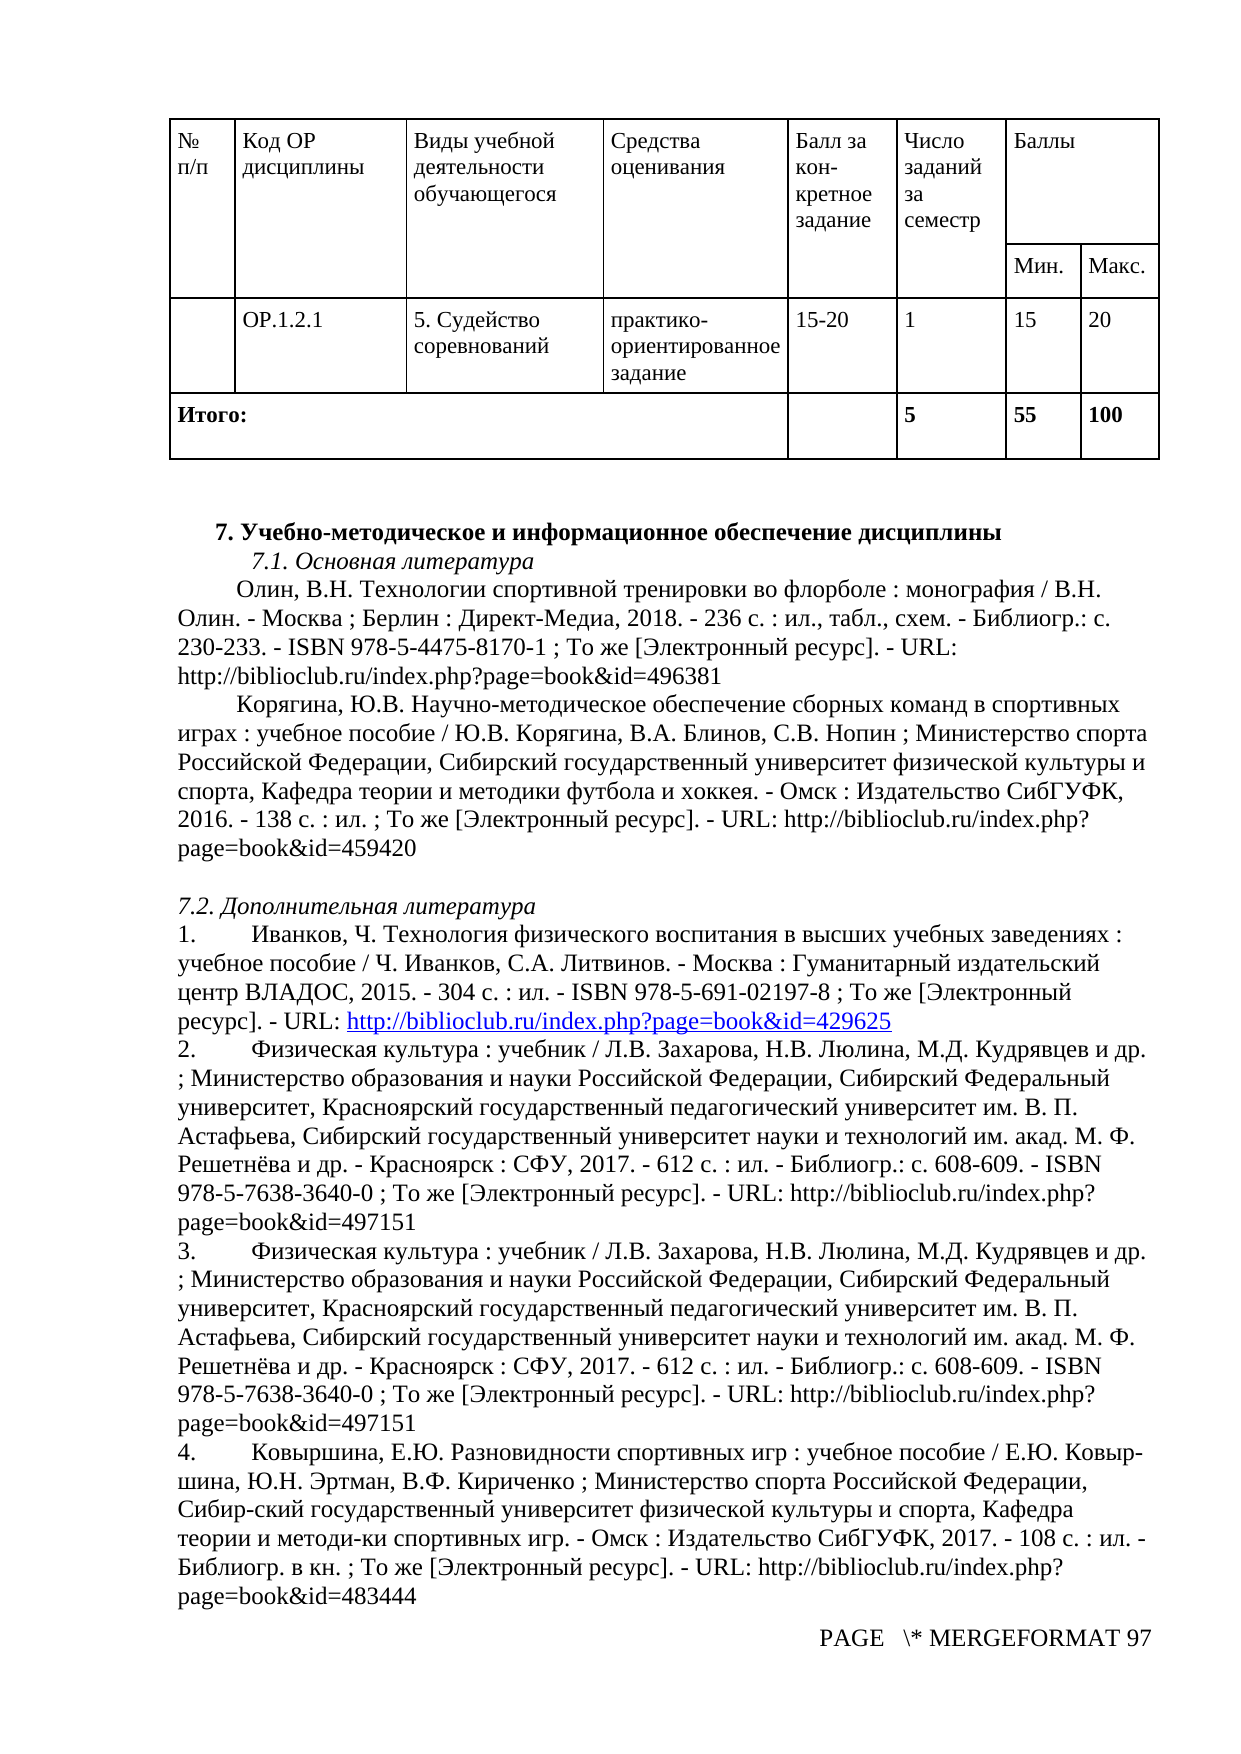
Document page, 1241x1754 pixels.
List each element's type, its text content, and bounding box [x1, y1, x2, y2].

table_cell 5 [898, 394, 1005, 458]
table_cell Итого: [171, 394, 787, 458]
text 2. Физическая культура : учебник / Л.В. Захарова, Н.В. Люлина, М.Д. Кудрявцев и др. ; Министерство образования и науки Российской Федерации, Сибирский Федеральный университет, Красноярский государственный педагогический университет им. В. П. Астафьева, Сибирский государственный университет науки и технологий им. акад. М. Ф. Решетнёва и др. - Красноярск : СФУ, 2017. - 612 с. : ил. - Библиогр.: с. 608-609. - ISBN 978-5-7638-3640-0 ; То же [Электронный ресурс]. - URL: http://biblioclub.ru/index.php?page=book&id=497151 [177, 1034, 1152, 1236]
text 7.1. Основная литература [177, 546, 1152, 574]
table_header Средства оценивания [604, 120, 787, 297]
table_header № п/п [171, 120, 234, 297]
text 4. Ковыршина, Е.Ю. Разновидности спортивных игр : учебное пособие / Е.Ю. Ковыр-шина, Ю.Н. Эртман, В.Ф. Кириченко ; Министерство спорта Российской Федерации, Сибир-ский государственный университет физической культуры и спорта, Кафедра теории и методи-ки спортивных игр. - Омск : Издательство СибГУФК, 2017. - 108 с. : ил. - Библиогр. в кн. ; То же [Электронный ресурс]. - URL: http://biblioclub.ru/index.php?page=book&id=483444 [177, 1437, 1152, 1609]
text 3. Физическая культура : учебник / Л.В. Захарова, Н.В. Люлина, М.Д. Кудрявцев и др. ; Министерство образования и науки Российской Федерации, Сибирский Федеральный университет, Красноярский государственный педагогический университет им. В. П. Астафьева, Сибирский государственный университет науки и технологий им. акад. М. Ф. Решетнёва и др. - Красноярск : СФУ, 2017. - 612 с. : ил. - Библиогр.: с. 608-609. - ISBN 978-5-7638-3640-0 ; То же [Электронный ресурс]. - URL: http://biblioclub.ru/index.php?page=book&id=497151 [177, 1236, 1152, 1437]
table_cell 1 [898, 299, 1005, 392]
text Корягина, Ю.В. Научно-методическое обеспечение сборных команд в спортивных играх : учебное пособие / Ю.В. Корягина, В.А. Блинов, С.В. Нопин ; Министерство спорта Российской Федерации, Сибирский государственный университет физической культуры и спорта, Кафедра теории и методики футбола и хоккея. - Омск : Издательство СибГУФК, 2016. - 138 с. : ил. ; То же [Электронный ресурс]. - URL: http://biblioclub.ru/index.php?page=book&id=459420 [177, 689, 1152, 862]
text Олин, В.Н. Технологии спортивной тренировки во флорболе : монография / В.Н. Олин. - Москва ; Берлин : Директ-Медиа, 2018. - 236 с. : ил., табл., схем. - Библиогр.: с. 230-233. - ISBN 978-5-4475-8170-1 ; То же [Электронный ресурс]. - URL: http://biblioclub.ru/index.php?page=book&id=496381 [177, 574, 1152, 689]
table_header Баллы [1007, 120, 1158, 243]
table_cell 15 [1007, 299, 1080, 392]
table_header Число заданий за семестр [898, 120, 1005, 297]
text 7. Учебно-методическое и информационное обеспечение дисциплины [177, 517, 1152, 546]
table_cell ОР.1.2.1 [236, 299, 406, 392]
table_cell практико-ориентированное задание [604, 299, 787, 392]
table_header Балл за кон-кретное задание [789, 120, 896, 297]
table_header Виды учебной деятельности обучающегося [407, 120, 603, 297]
table_cell [789, 394, 896, 458]
table_cell Мин. [1007, 245, 1080, 297]
table_cell 20 [1082, 299, 1158, 392]
table_cell Макс. [1082, 245, 1158, 297]
table_cell 55 [1007, 394, 1080, 458]
table_header Код ОР дисциплины [236, 120, 406, 297]
table_cell 5. Судейство соревнований [407, 299, 603, 392]
table_cell 100 [1082, 394, 1158, 458]
text 1. Иванков, Ч. Технология физического воспитания в высших учебных заведениях : учебное пособие / Ч. Иванков, С.А. Литвинов. - Москва : Гуманитарный издательский центр ВЛАДОС, 2015. - 304 с. : ил. - ISBN 978-5-691-02197-8 ; То же [Электронный ресурс]. - URL: http://biblioclub.ru/index.php?page=book&id=429625 [177, 919, 1152, 1034]
table_cell 15-20 [789, 299, 896, 392]
table_cell [171, 299, 234, 392]
text 7.2. Дополнительная литература [177, 891, 1152, 919]
